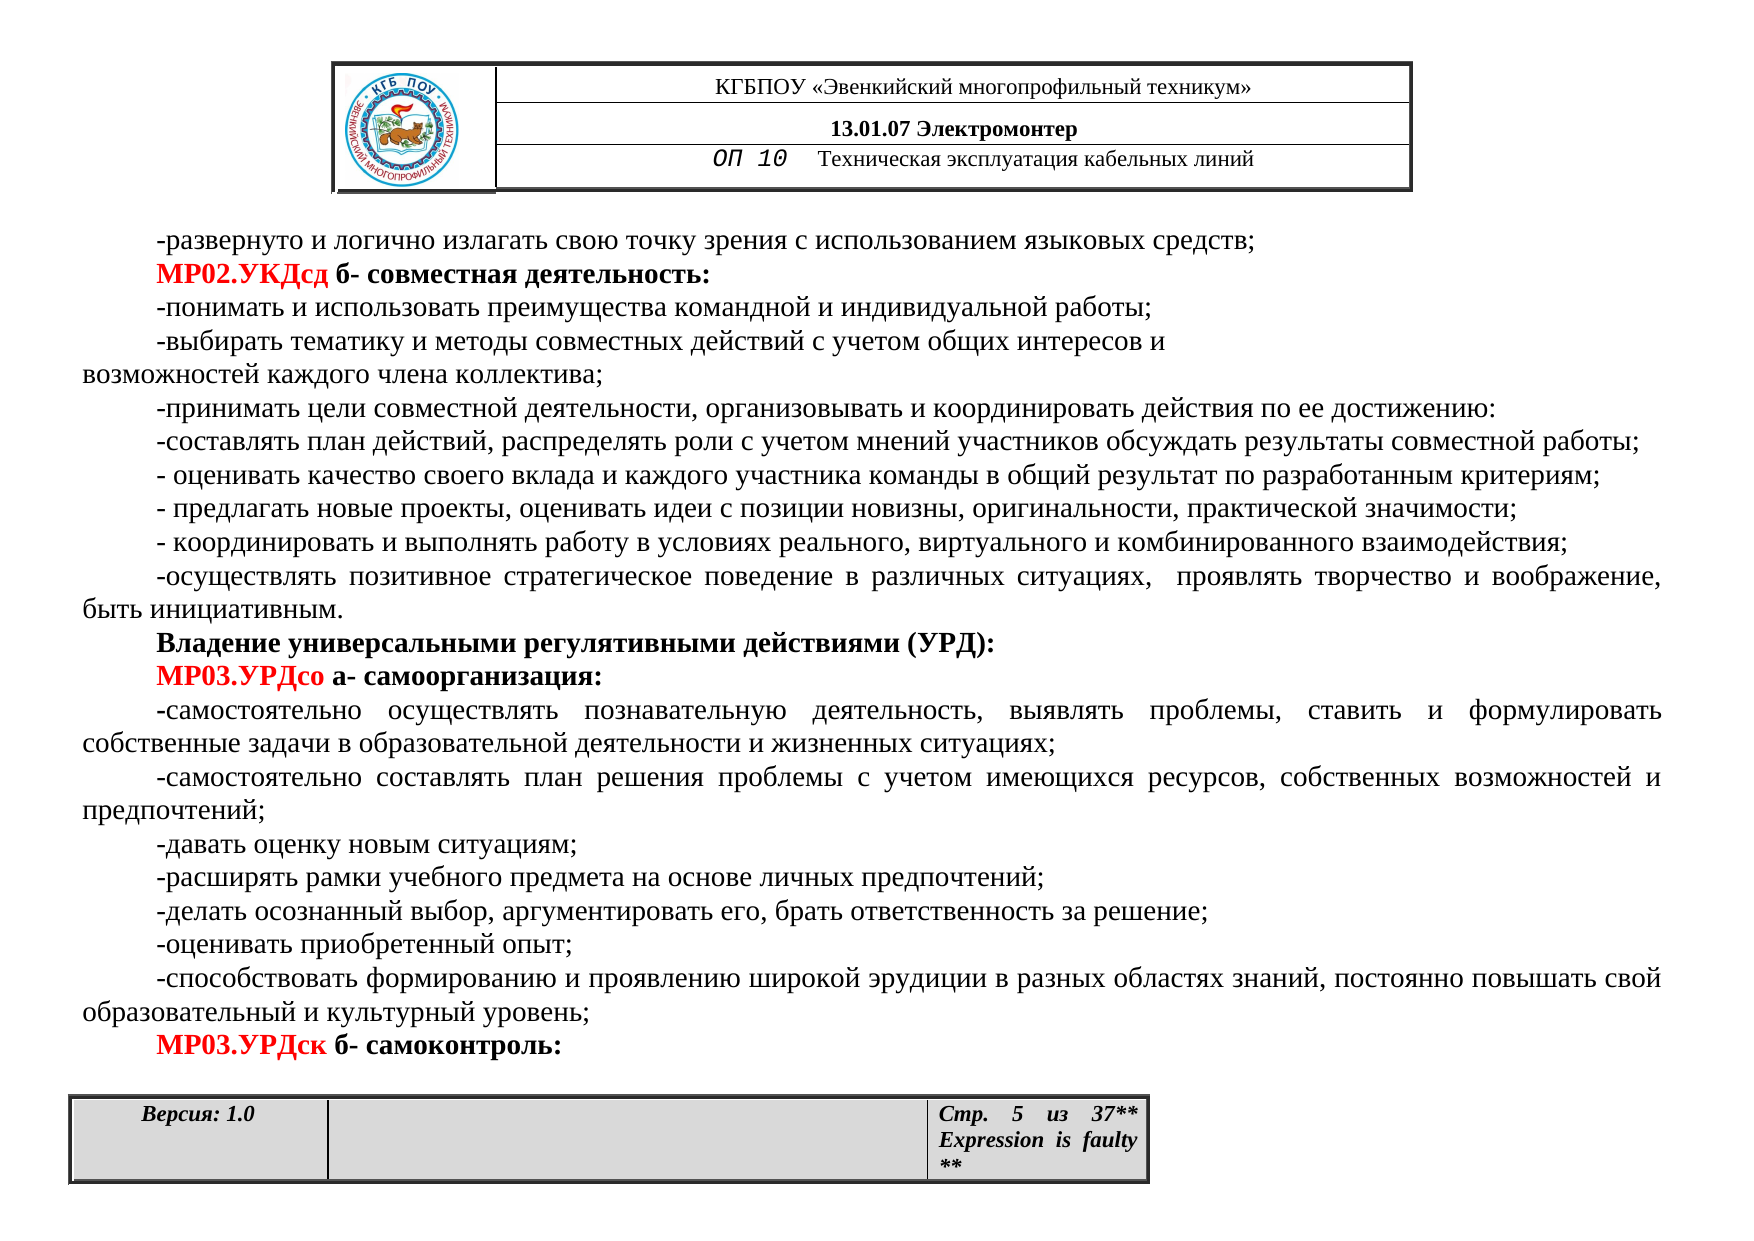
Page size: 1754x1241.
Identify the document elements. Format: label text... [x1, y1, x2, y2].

text МР03.УРДсо а- самоорганизация: [82, 658, 1663, 692]
text МР02.УКДсд б- совместная деятельность: [82, 256, 1663, 289]
text -самостоятельно составлять план решения проблемы с учетом имеющихся ресурсов, собственных возможностей и предпочтений; [82, 759, 1663, 826]
text -давать оценку новым ситуациям; [82, 826, 1663, 859]
text - оценивать качество своего вклада и каждого участника команды в общий результат по разработанным критериям; [82, 457, 1663, 491]
text -осуществлять позитивное стратегическое поведение в различных ситуациях, проявлять творчество и воображение, быть инициативным. [82, 558, 1663, 625]
text -принимать цели совместной деятельности, организовывать и координировать действия по ее достижению: [82, 390, 1663, 423]
text -оценивать приобретенный опыт; [82, 927, 1663, 960]
picture [345, 73, 392, 121]
text -понимать и использовать преимущества командной и индивидуальной работы; [82, 289, 1663, 323]
text - координировать и выполнять работу в условиях реального, виртуального и комбинированного взаимодействия; [82, 524, 1663, 558]
text -развернуто и логично излагать свою точку зрения с использованием языковых средств; [82, 222, 1663, 256]
text -способствовать формированию и проявлению широкой эрудиции в разных областях знаний, постоянно повышать свой образовательный и культурный уровень; [82, 960, 1663, 1027]
picture [345, 73, 459, 188]
text -расширять рамки учебного предмета на основе личных предпочтений; [82, 859, 1663, 893]
text -самостоятельно осуществлять познавательную деятельность, выявлять проблемы, ставить и формулировать собственные задачи в образовательной деятельности и жизненных ситуациях; [82, 692, 1663, 759]
text Владение универсальными регулятивными действиями (УРД): [82, 625, 1663, 658]
text -выбирать тематику и методы совместных действий с учетом общих интересов и возможностей каждого члена коллектива; [82, 323, 1663, 390]
text - предлагать новые проекты, оценивать идеи с позиции новизны, оригинальности, практической значимости; [82, 491, 1663, 524]
text -делать осознанный выбор, аргументировать его, брать ответственность за решение; [82, 893, 1663, 927]
text МР03.УРДск б- самоконтроль: [82, 1027, 1663, 1061]
text -составлять план действий, распределять роли с учетом мнений участников обсуждать результаты совместной работы; [82, 423, 1663, 457]
